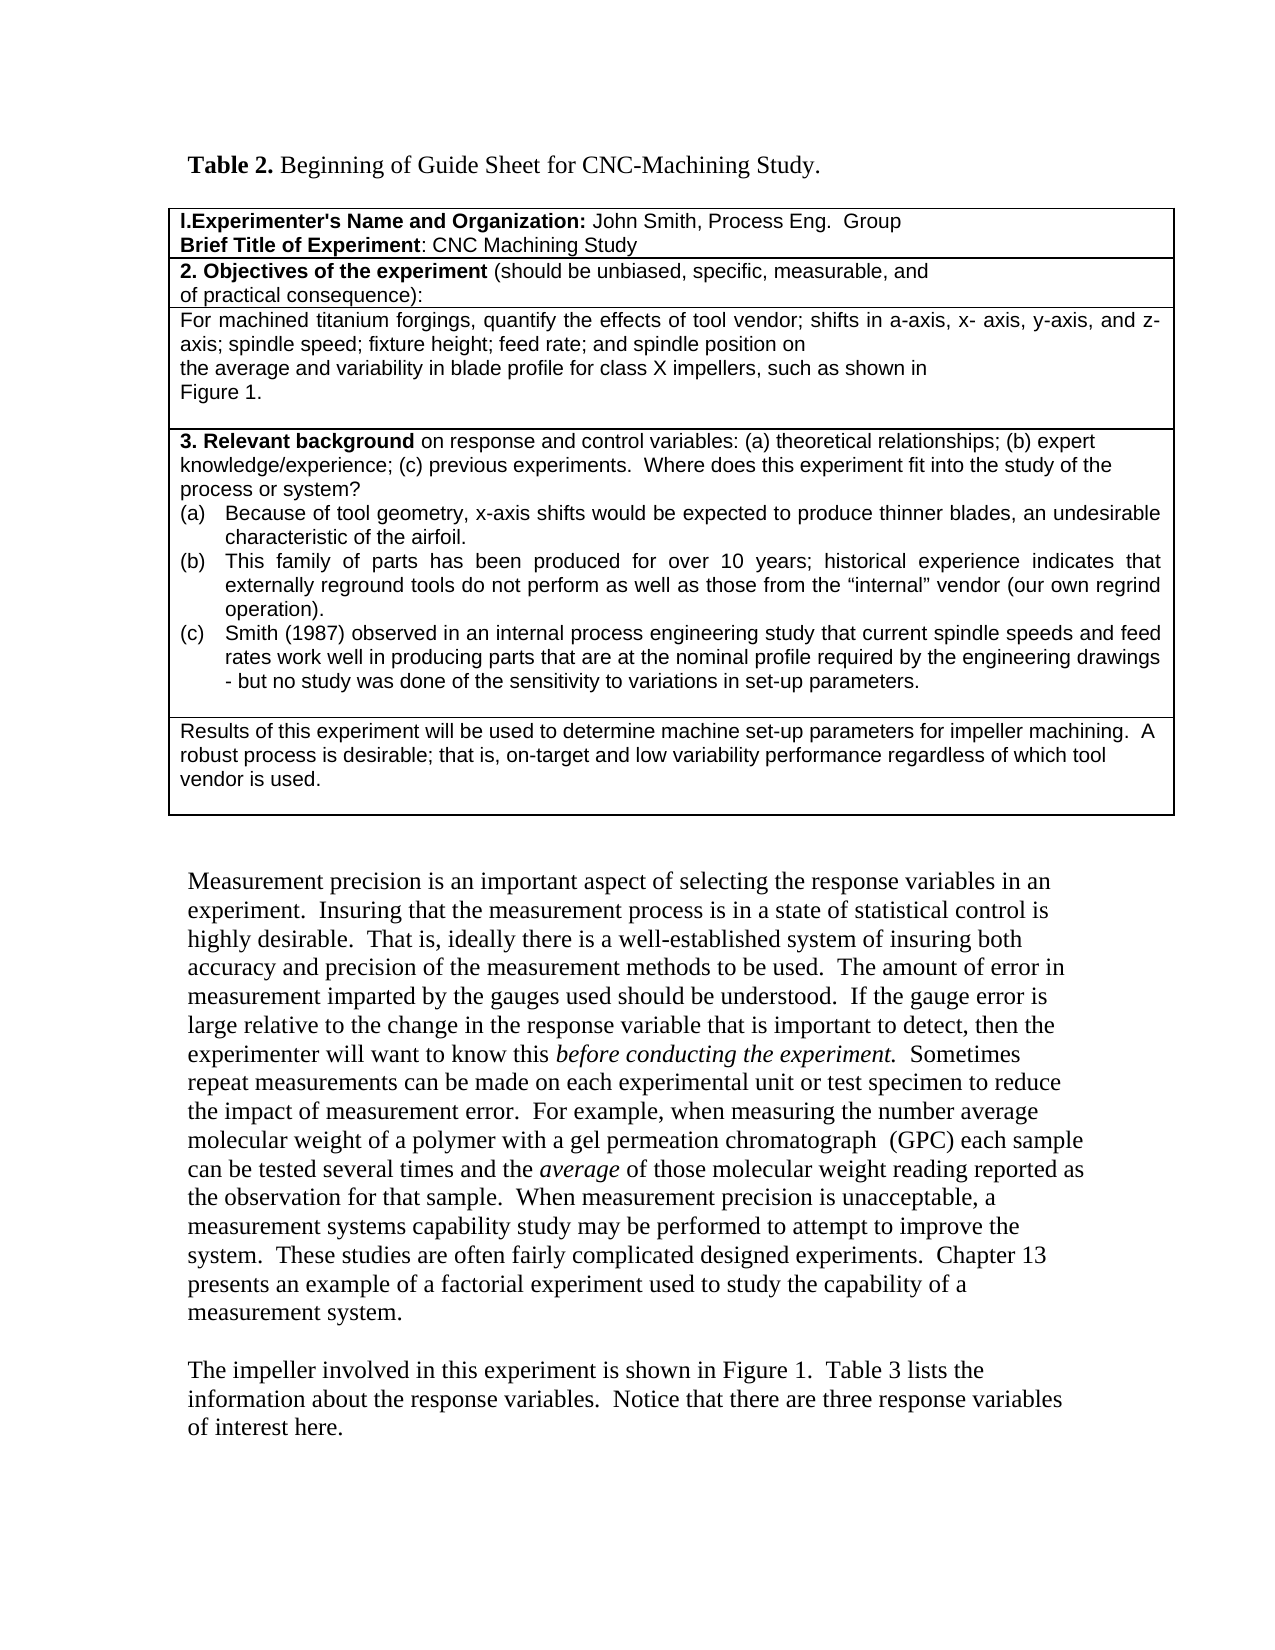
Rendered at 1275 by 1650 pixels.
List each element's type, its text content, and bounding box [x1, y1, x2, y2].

table_cell Results of this experiment will be used to determine machine set-up parameters for impeller machining. A robust process is desirable; that is, on-target and low variability performance regardless of which tool vendor is used. [170, 718, 1173, 814]
table_header l.Experimenter's Name and Organization: John Smith, Process Group Brief Title of Experiment: CNC Machining Study [170, 209, 1173, 257]
title Measurement precision is an important aspect of selecting the response variables in an experiment. Insuring that the measurement process is in a state of statistical control is highly desirable. That is, ideally there is a well-established system of insuring both accuracy and precision of the measurement methods to be used. The amount of error in measurement imparted by the gauges used should be understood. If the gauge error is large relative to the change in the response variable that is important to detect, then the experimenter will want to know this before conducting the experiment. Sometimes repeat measurements can be made on each experimental unit or test specimen to reduce the impact of measurement error. For example, when measuring the number average molecular weight of a polymer with a gel permeation chromatograph (GPC) each sample can be tested several times and the average of those molecular weight reading reported as the observation for that sample. When measurement precision is unacceptable, a measurement systems capability study may be performed to attempt to improve the system. These studies are often fairly complicated designed experiments. Chapter 13 presents an example of a factorial experiment used to study the capability of a measurement system. [187, 866, 1087, 1326]
table_cell 2. Objectives of the experiment (should be unbiased, specific, measurable, and of practical consequence): [170, 259, 1173, 306]
table_cell 3. Relevant background on response and control variables: (a) theoretical relationships; (b) expert knowledge/experience; (c) previous experiments. Where does this experiment fit into the study of the process or system? (a) Because of tool geometry, x-axis shifts would be expected to produce thinner blades, an undesirable characteristic of the airfoil. (b) This family of parts has been produced for over 10 years; historical experience indicates that externally reground tools do not perform as well as those from the “internal” vendor (our own regrind operation). (c) Smith (1987) observed in an internal process engineering study that current spindle speeds and feed rates work well in producing parts that are at the nominal profile required by the engineering drawings - but no study was done of the sensitivity to variations in set-up parameters. [170, 430, 1173, 717]
title The impeller involved in this experiment is shown in Figure 1. Table 3 lists the information about the response variables. Notice that there are three response variables of interest here. [187, 1355, 1087, 1441]
text Table 2. Beginning of Guide Sheet for CNC-Machining Study. [187, 150, 1087, 179]
table_cell For machined titanium forgings, quantify the effects of tool vendor; shifts in a-axis, x- axis, y-axis, and z-axis; spindle speed; fixture height; feed rate; and spindle position on the average and variability in blade profile for class X impellers, such as shown in Figure 1. [170, 308, 1173, 428]
